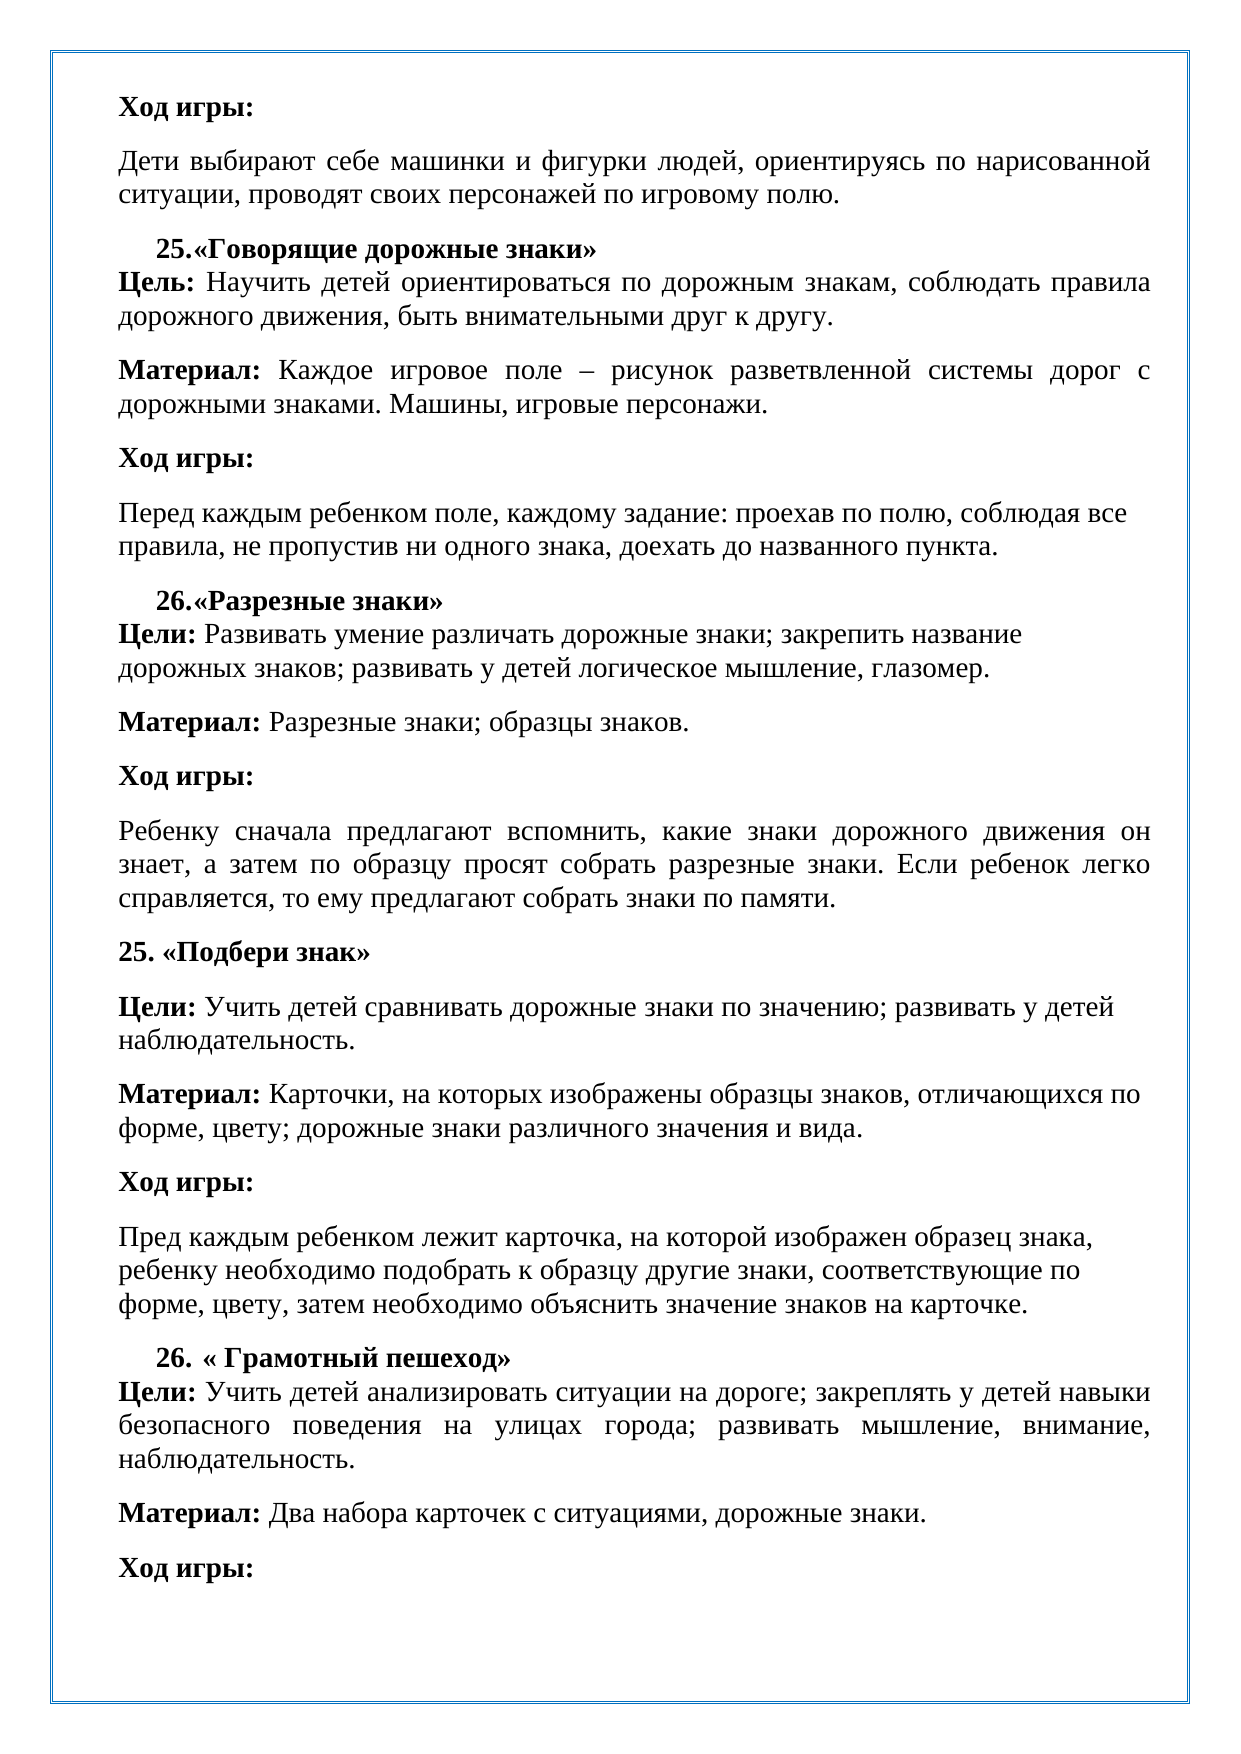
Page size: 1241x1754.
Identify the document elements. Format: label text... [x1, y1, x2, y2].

text Ход игры: [118, 758, 1152, 792]
text Материал: Карточки, на которых изображены образцы знаков, отличающихся по форме, цвету; дорожные знаки различного значения и вида. [118, 1077, 1152, 1144]
text Материал: Разрезные знаки; образцы знаков. [118, 704, 1152, 738]
text Ход игры: [118, 1164, 1152, 1198]
list « Грамотный пешеход» [156, 1340, 1152, 1374]
text Ход игры: [118, 440, 1152, 474]
text Цели: Учить детей анализировать ситуации на дороге; закреплять у детей навыки безопасного поведения на улицах города; развивать мышление, внимание, наблюдательность. [118, 1374, 1152, 1474]
list «Разрезные знаки» [156, 583, 1152, 616]
list «Говорящие дорожные знаки» [156, 231, 1152, 264]
text Перед каждым ребенком поле, каждому задание: проехав по полю, соблюдая все правила, не пропустив ни одного знака, доехать до названного пункта. [118, 495, 1152, 562]
text Цели: Развивать умение различать дорожные знаки; закрепить название дорожных знаков; развивать у детей логическое мышление, глазомер. [118, 616, 1152, 683]
text Цель: Научить детей ориентироваться по дорожным знакам, соблюдать правила дорожного движения, быть внимательными друг к другу. [118, 264, 1152, 332]
text Ход игры: [118, 89, 1152, 122]
text Пред каждым ребенком лежит карточка, на которой изображен образец знака, ребенку необходимо подобрать к образцу другие знаки, соответствующие по форме, цвету, затем необходимо объяснить значение знаков на карточке. [118, 1219, 1152, 1319]
text 25. «Подбери знак» [118, 934, 1152, 968]
text Цели: Учить детей сравнивать дорожные знаки по значению; развивать у детей наблюдательность. [118, 989, 1152, 1056]
text Ребенку сначала предлагают вспомнить, какие знаки дорожного движения он знает, а затем по образцу просят собрать разрезные знаки. Если ребенок легко справляется, то ему предлагают собрать знаки по памяти. [118, 813, 1152, 913]
text Материал: Каждое игровое поле – рисунок разветвленной системы дорог с дорожными знаками. Машины, игровые персонажи. [118, 352, 1152, 419]
text Материал: Два набора карточек с ситуациями, дорожные знаки. [118, 1495, 1152, 1529]
text Дети выбирают себе машинки и фигурки людей, ориентируясь по нарисованной ситуации, проводят своих персонажей по игровому полю. [118, 143, 1152, 210]
text Ход игры: [118, 1550, 1152, 1583]
